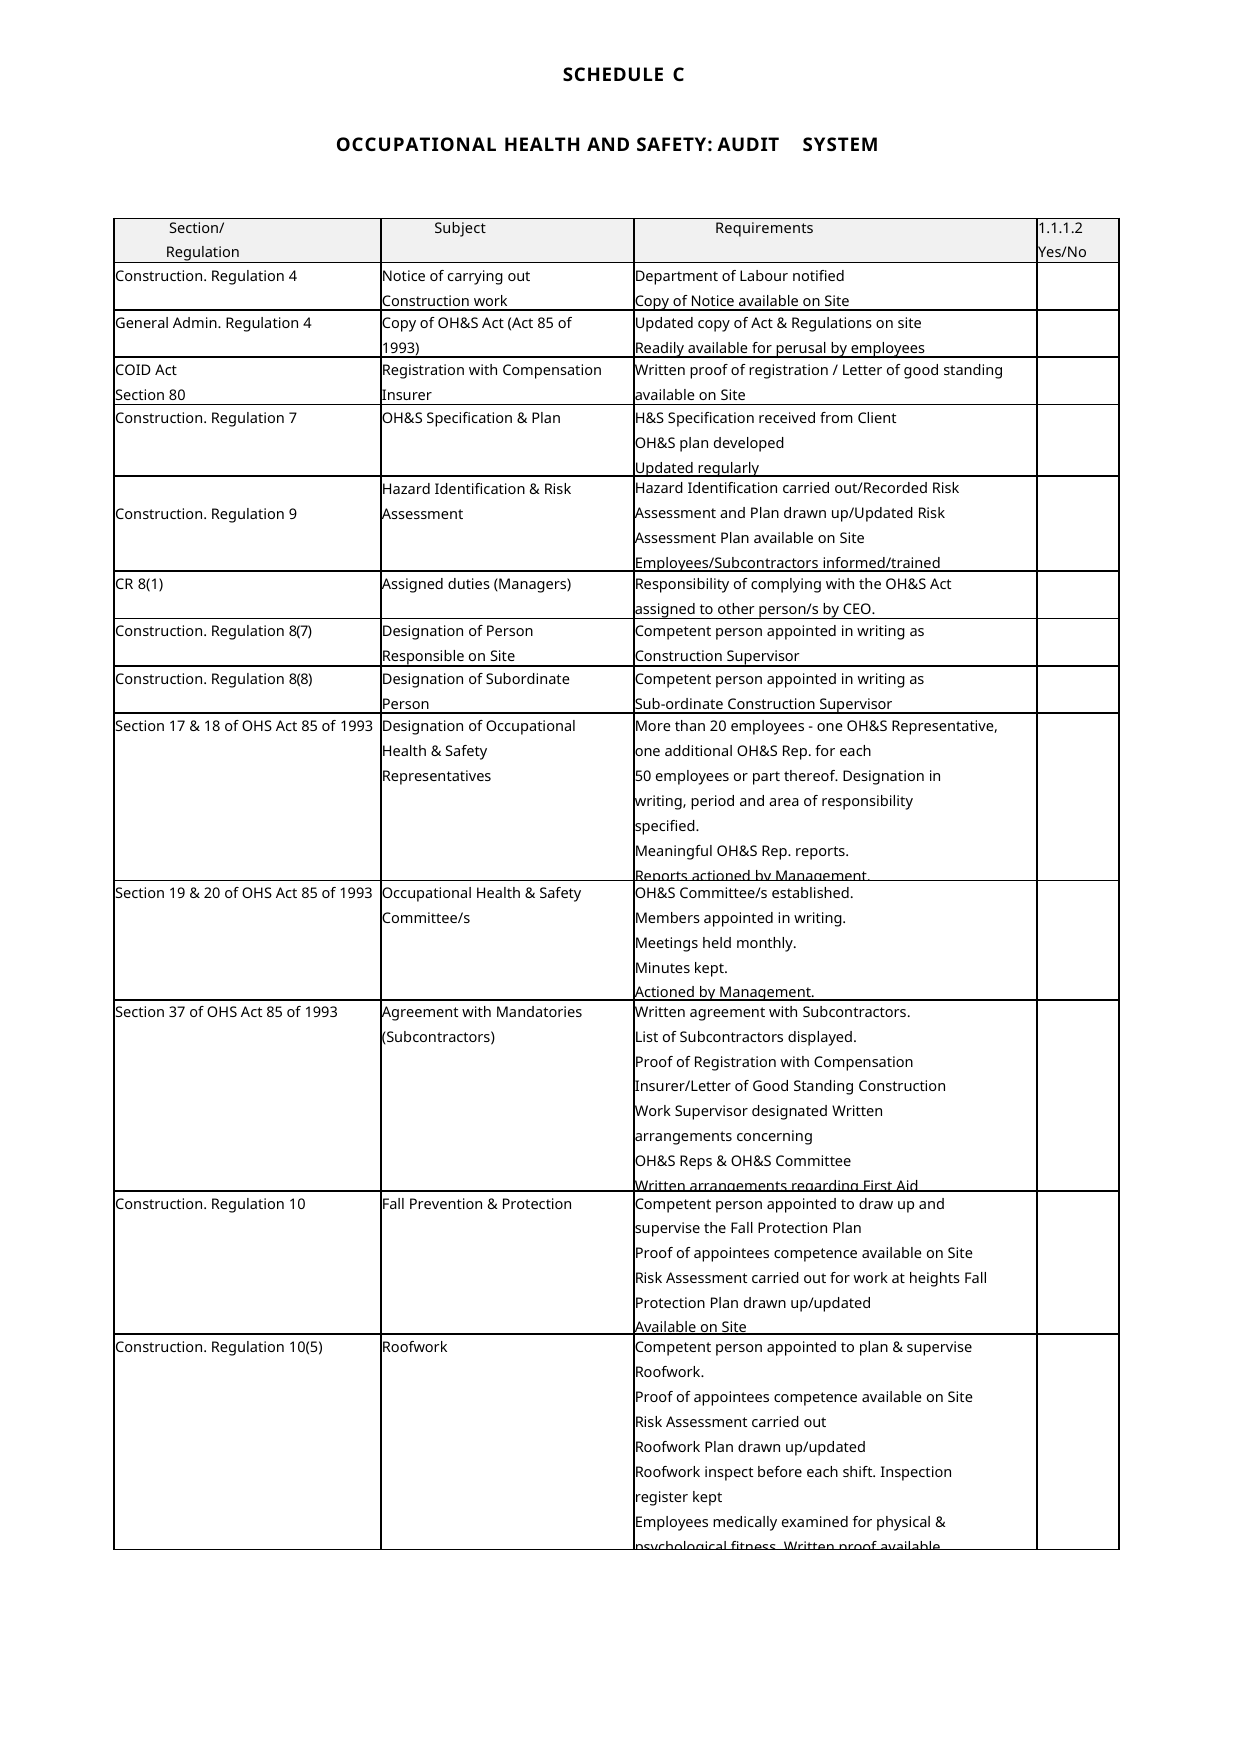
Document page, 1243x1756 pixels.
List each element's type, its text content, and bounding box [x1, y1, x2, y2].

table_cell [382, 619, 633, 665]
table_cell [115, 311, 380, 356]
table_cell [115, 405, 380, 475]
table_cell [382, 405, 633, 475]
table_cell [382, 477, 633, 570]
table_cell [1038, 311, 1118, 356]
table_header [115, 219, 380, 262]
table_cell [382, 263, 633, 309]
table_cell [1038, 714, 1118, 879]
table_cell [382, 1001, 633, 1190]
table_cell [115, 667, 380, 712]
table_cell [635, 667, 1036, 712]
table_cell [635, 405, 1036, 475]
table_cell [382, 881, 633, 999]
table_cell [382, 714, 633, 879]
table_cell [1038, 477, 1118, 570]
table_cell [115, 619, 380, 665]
text OCCUPATIONAL HEALTH AND SAFETY: AUDIT SYSTEM [336, 132, 1134, 157]
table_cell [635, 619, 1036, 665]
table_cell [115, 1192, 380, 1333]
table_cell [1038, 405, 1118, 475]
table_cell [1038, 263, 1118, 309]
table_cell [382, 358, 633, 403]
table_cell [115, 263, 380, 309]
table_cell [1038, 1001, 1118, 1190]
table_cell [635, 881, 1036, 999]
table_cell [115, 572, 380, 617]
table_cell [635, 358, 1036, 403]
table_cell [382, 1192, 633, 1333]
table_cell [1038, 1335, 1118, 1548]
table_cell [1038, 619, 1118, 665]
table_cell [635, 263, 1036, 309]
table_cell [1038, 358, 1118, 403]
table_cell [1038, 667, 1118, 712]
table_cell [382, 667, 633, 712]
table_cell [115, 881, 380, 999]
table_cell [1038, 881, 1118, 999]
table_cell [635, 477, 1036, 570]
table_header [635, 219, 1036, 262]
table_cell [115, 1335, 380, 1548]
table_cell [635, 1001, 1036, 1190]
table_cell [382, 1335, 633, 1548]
text SCHEDULE C [469, 62, 778, 87]
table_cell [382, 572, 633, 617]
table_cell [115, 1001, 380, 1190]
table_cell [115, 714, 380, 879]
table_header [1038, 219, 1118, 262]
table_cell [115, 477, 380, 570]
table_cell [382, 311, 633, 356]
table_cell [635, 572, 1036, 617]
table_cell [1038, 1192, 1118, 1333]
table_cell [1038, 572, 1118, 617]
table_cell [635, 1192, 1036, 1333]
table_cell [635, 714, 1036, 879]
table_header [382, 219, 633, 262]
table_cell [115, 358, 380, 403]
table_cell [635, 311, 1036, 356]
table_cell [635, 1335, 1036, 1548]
